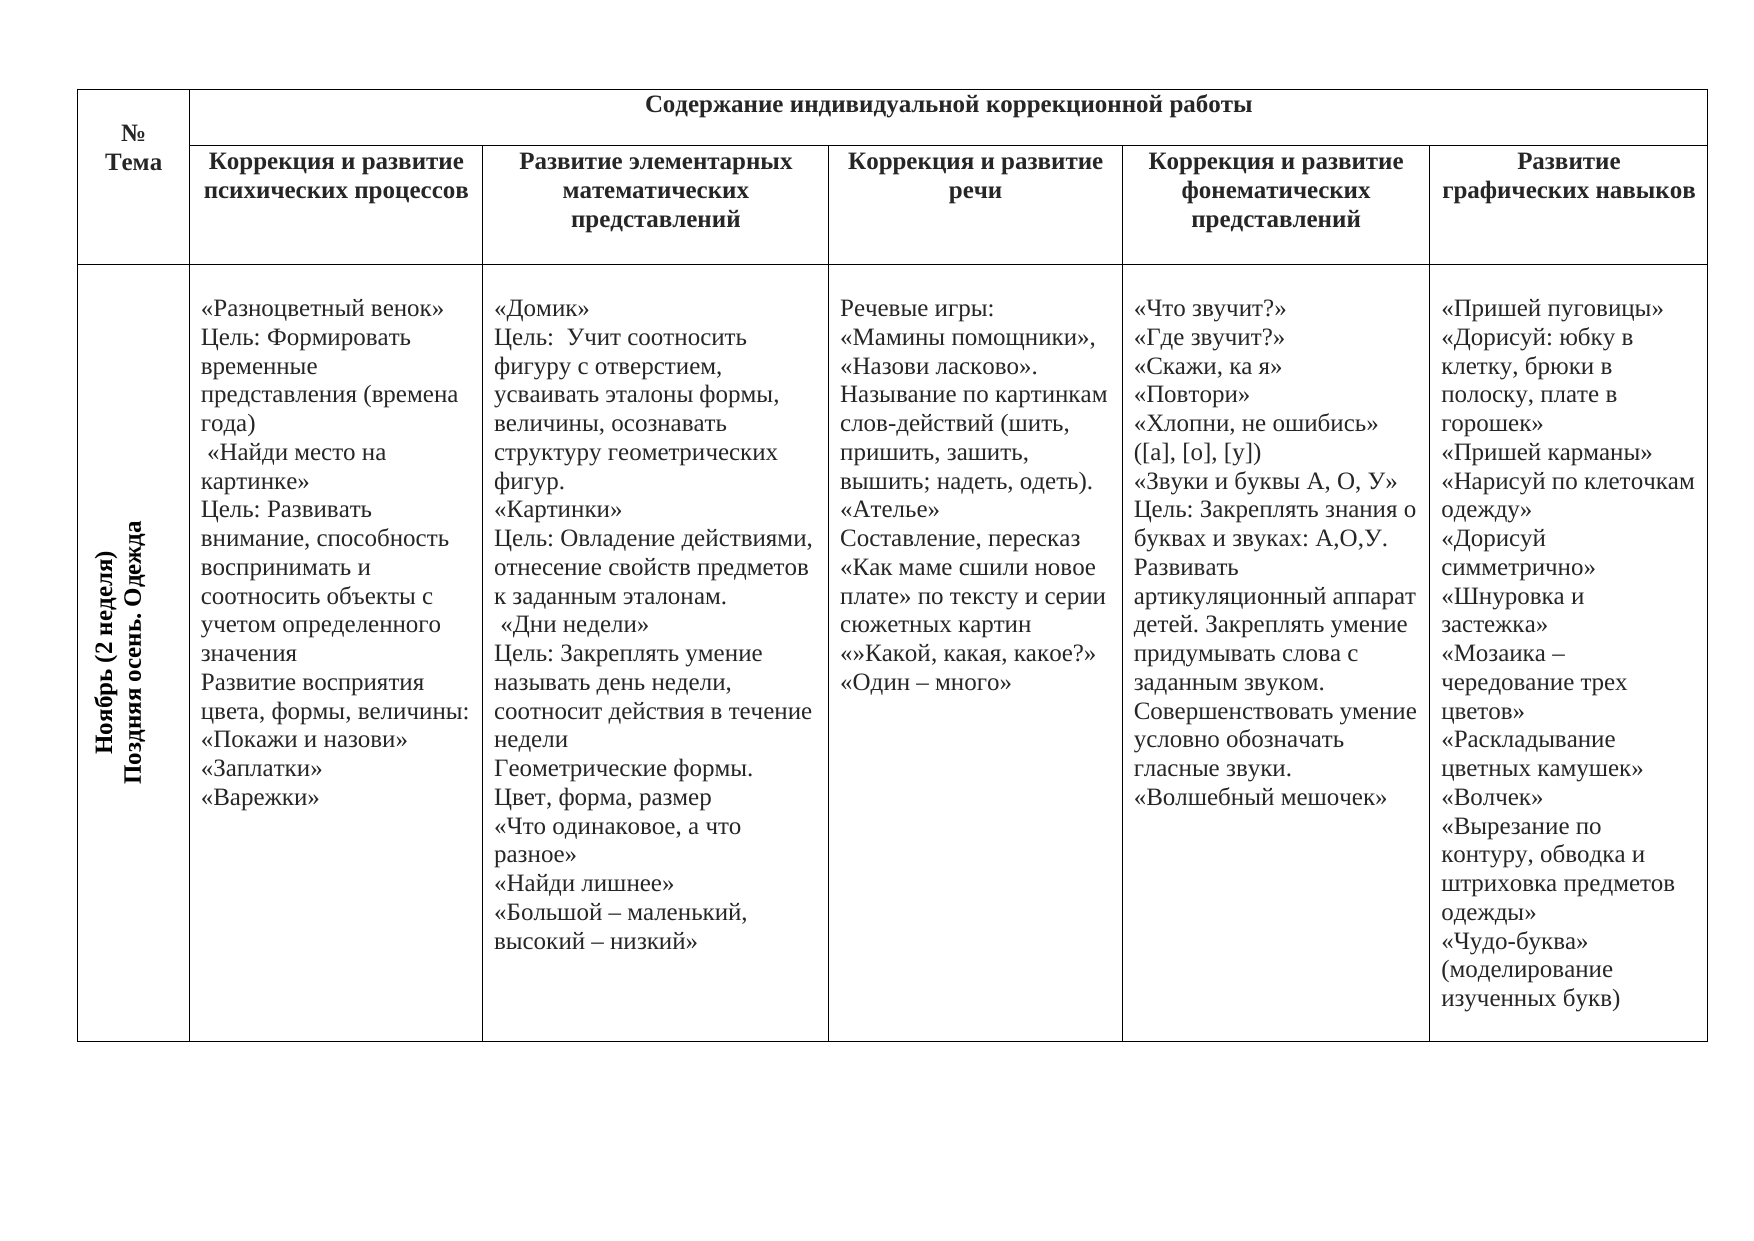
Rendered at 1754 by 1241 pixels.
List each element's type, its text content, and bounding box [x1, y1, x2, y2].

table_cell № Тема [78, 90, 189, 263]
table_cell «Пришей пуговицы» «Дорисуй: юбку в клетку, брюки в полоску, плате в горошек» «Пришей карманы» «Нарисуй по клеточкам одежду» «Дорисуй симметрично» «Шнуровка и застежка» «Мозаика – чередование трех цветов» «Раскладывание цветных камушек» «Волчек» «Вырезание по контуру, обводка и штриховка предметов одежды» «Чудо-буква» (моделирование изученных букв) [1430, 265, 1707, 1041]
table_cell Коррекция и развитие фонематических представлений [1123, 146, 1429, 263]
table_cell Речевые игры: «Мамины помощники», «Назови ласково». Называние по картинкам слов-действий (шить, пришить, зашить, вышить; надеть, одеть). «Ателье» Составление, пересказ «Как маме сшили новое плате» по тексту и серии сюжетных картин «»Какой, какая, какое?» «Один – много» [829, 265, 1122, 1041]
table_cell «Разноцветный венок» Цель: Формировать временные представления (времена года) «Найди место на картинке» Цель: Развивать внимание, способность воспринимать и соотносить объекты с учетом определенного значения Развитие восприятия цвета, формы, величины: «Покажи и назови» «Заплатки» «Варежки» [190, 265, 482, 1041]
table_cell Коррекция и развитие речи [829, 146, 1122, 263]
table_cell Развитие элементарных математических представлений [483, 146, 828, 263]
table_cell Развитие графических навыков [1430, 146, 1707, 263]
table_cell Содержание индивидуальной коррекционной работы [190, 90, 1707, 145]
table_cell Ноябрь (2 неделя) Поздняя осень. Одежда [78, 265, 189, 1041]
table_cell «Что звучит?» «Где звучит?» «Скажи, ка я» «Повтори» «Хлопни, не ошибись» ([а], [о], [у]) «Звуки и буквы А, О, У» Цель: Закреплять знания о буквах и звуках: А,О,У. Развивать артикуляционный аппарат детей. Закреплять умение придумывать слова с заданным звуком. Совершенствовать умение условно обозначать гласные звуки. «Волшебный мешочек» [1123, 265, 1429, 1041]
table_cell «Домик» Цель: Учит соотносить фигуру с отверстием, усваивать эталоны формы, величины, осознавать структуру геометрических фигур. «Картинки» Цель: Овладение действиями, отнесение свойств предметов к заданным эталонам. «Дни недели» Цель: Закреплять умение называть день недели, соотносит действия в течение недели Геометрические формы. Цвет, форма, размер «Что одинаковое, а что разное» «Найди лишнее» «Большой – маленький, высокий – низкий» [483, 265, 828, 1041]
table_cell Коррекция и развитие психических процессов [190, 146, 482, 263]
